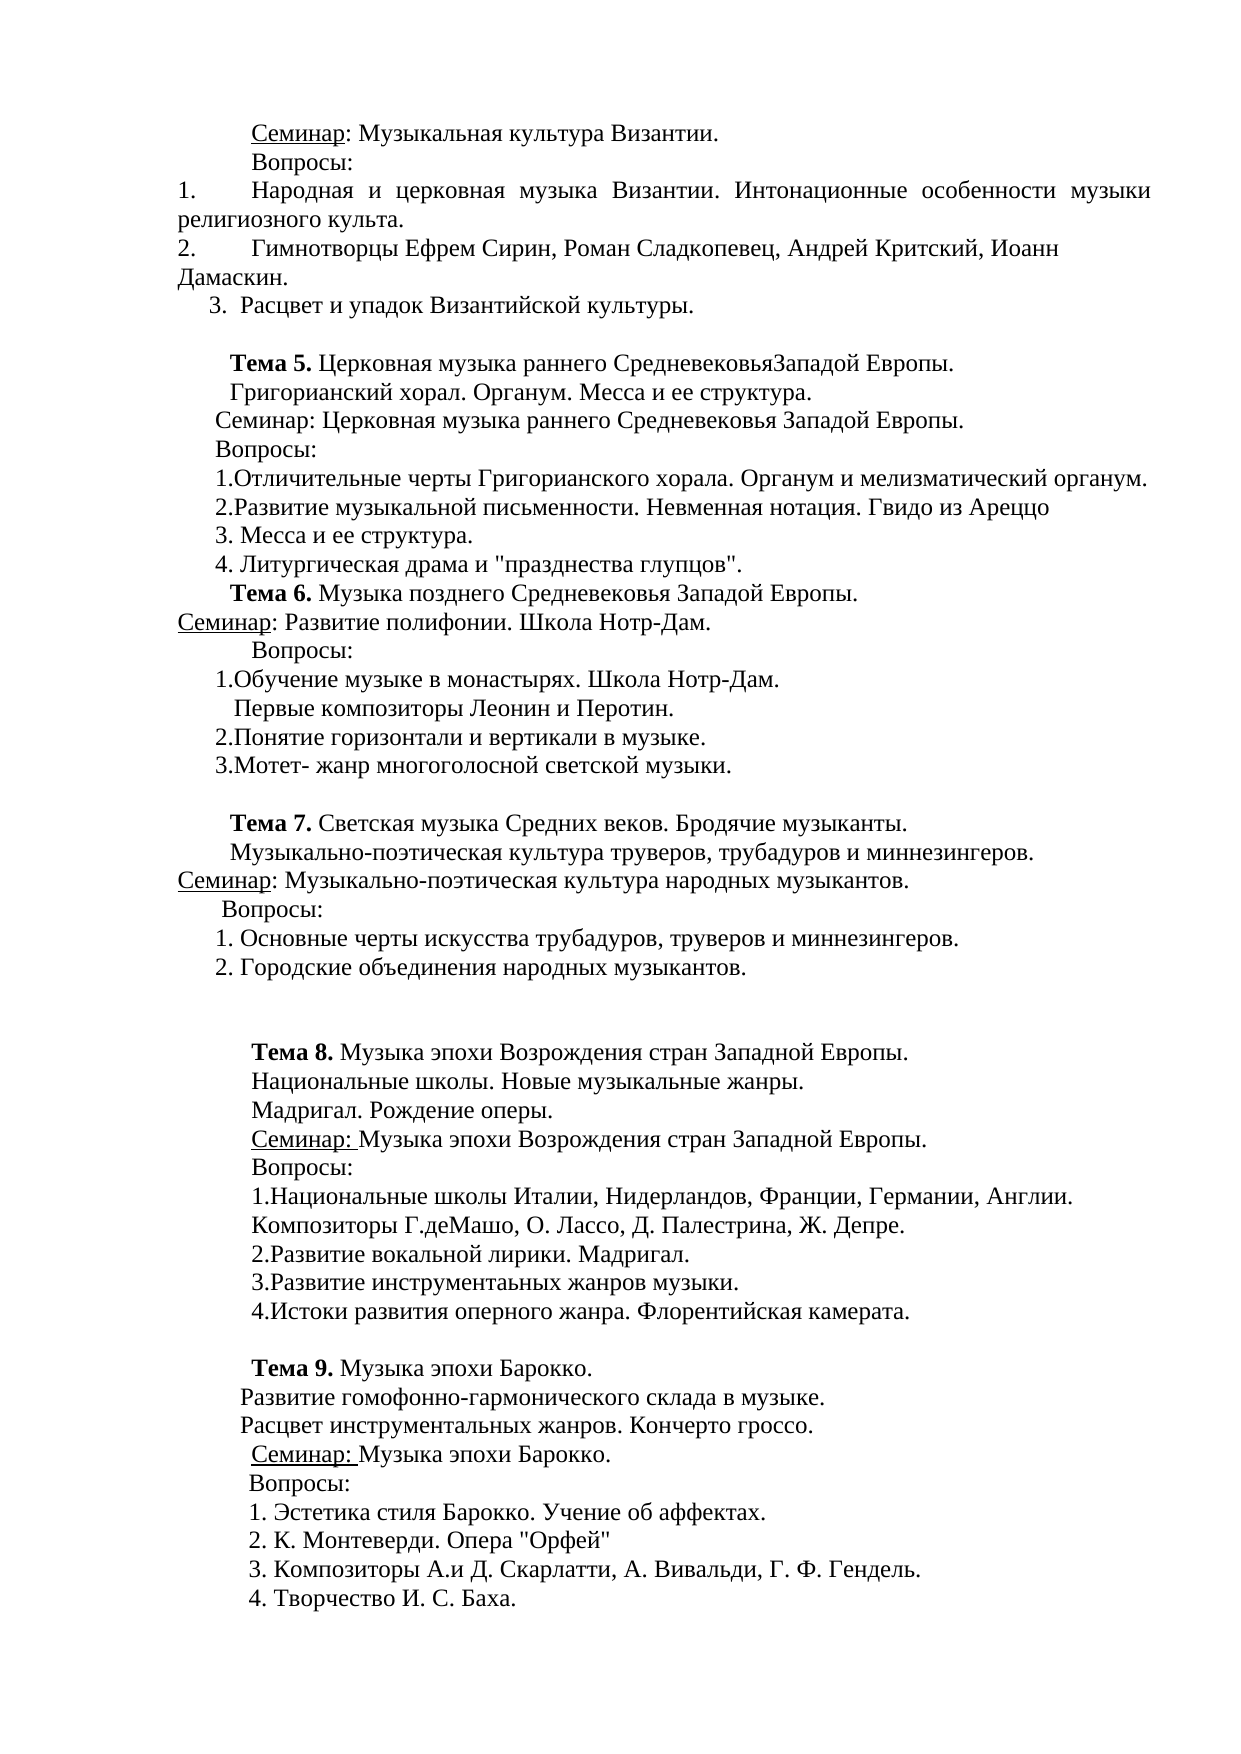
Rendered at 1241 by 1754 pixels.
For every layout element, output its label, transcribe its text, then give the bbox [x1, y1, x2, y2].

text Тема 8. Музыка эпохи Возрождения стран Западной Европы. [177, 1037, 1152, 1066]
text 2. К. Монтеверди. Опера "Орфей" [229, 1525, 1152, 1554]
text 2.Развитие вокальной лирики. Мадригал. [229, 1239, 1152, 1267]
text 1. Основные черты искусства трубадуров, труверов и миннезингеров. [177, 923, 1152, 952]
text Вопросы: [177, 147, 1152, 176]
text Тема 6. Музыка позднего Средневековья Западой Европы. [229, 578, 1152, 607]
text Первые композиторы Леонин и Перотин. [177, 693, 1152, 722]
text Тема 9. Музыка эпохи Барокко. [177, 1353, 1152, 1382]
text 1.Национальные школы Италии, Нидерландов, Франции, Германии, Англии. Композиторы Г.деМашо, О. Лассо, Д. Палестрина, Ж. Депре. [251, 1181, 1152, 1239]
text Вопросы: [229, 1468, 1152, 1497]
text Семинар: Церковная музыка раннего Средневековья Западой Европы. [177, 406, 1152, 434]
text Семинар: Музыкальная культура Византии. [177, 118, 1152, 147]
text 3. Расцвет и упадок Византийской культуры. [177, 291, 1152, 319]
text Музыкально-поэтическая культура труверов, трубадуров и миннезингеров. [229, 837, 1152, 866]
text Тема 5. Церковная музыка раннего CредневековьяЗападой Европы. [177, 348, 1152, 377]
text Вопросы: [177, 636, 1152, 664]
text 1.Обучение музыке в монастырях. Школа Нотр-Дам. [177, 664, 1152, 693]
text 4. Литургическая драма и "празднества глупцов". [177, 549, 1152, 578]
text 3. Композиторы А.и Д. Скарлатти, А. Вивальди, Г. Ф. Гендель. [229, 1554, 1152, 1583]
text Расцвет инструментальных жанров. Кончерто гроссо. [177, 1410, 1152, 1439]
text 2.Развитие музыкальной письменности. Невменная нотация. Гвидо из Ареццо [177, 492, 1152, 521]
text 2. Городские объединения народных музыкантов. [177, 952, 1152, 981]
text Вопросы: [177, 894, 1152, 923]
text 2.Понятие горизонтали и вертикали в музыке. [177, 722, 1152, 751]
text Тема 7. Светская музыка Средних веков. Бродячие музыканты. [229, 808, 1152, 837]
text 3.Развитие инструментаьных жанров музыки. [229, 1267, 1152, 1296]
text Семинар: Музыкально-поэтическая культура народных музыкантов. [177, 866, 1152, 894]
text Семинар: Развитие полифонии. Школа Нотр-Дам. [177, 607, 1152, 636]
text Мадригал. Рождение оперы. [177, 1095, 1152, 1124]
text Вопросы: [177, 434, 1152, 463]
text Национальные школы. Новые музыкальные жанры. [177, 1066, 1152, 1095]
text 3.Мотет- жанр многоголосной светской музыки. [177, 751, 1152, 779]
text Семинар: Музыка эпохи Барокко. [229, 1439, 1152, 1468]
list Народная и церковная музыка Византии. Интонационные особенности музыки религиозного культа. [177, 176, 1152, 233]
text 4. Творчество И. С. Баха. [229, 1583, 1152, 1612]
text Григорианский хорал. Органум. Месса и ее структура. [229, 377, 1152, 406]
text 1. Эстетика стиля Барокко. Учение об аффектах. [229, 1497, 1152, 1525]
text 1.Отличительные черты Григорианского хорала. Органум и мелизматический органум. [177, 463, 1152, 492]
text Семинар: Музыка эпохи Возрождения стран Западной Европы. [177, 1124, 1152, 1152]
text 3. Месса и ее структура. [177, 521, 1152, 549]
text Вопросы: [177, 1152, 1152, 1181]
text 4.Истоки развития оперного жанра. Флорентийская камерата. [229, 1296, 1152, 1325]
text Развитие гомофонно-гармонического склада в музыке. [177, 1382, 1152, 1410]
list Гимнотворцы Ефрем Сирин, Роман Сладкопевец, Андрей Критский, Иоанн Дамаскин. [177, 233, 1152, 291]
